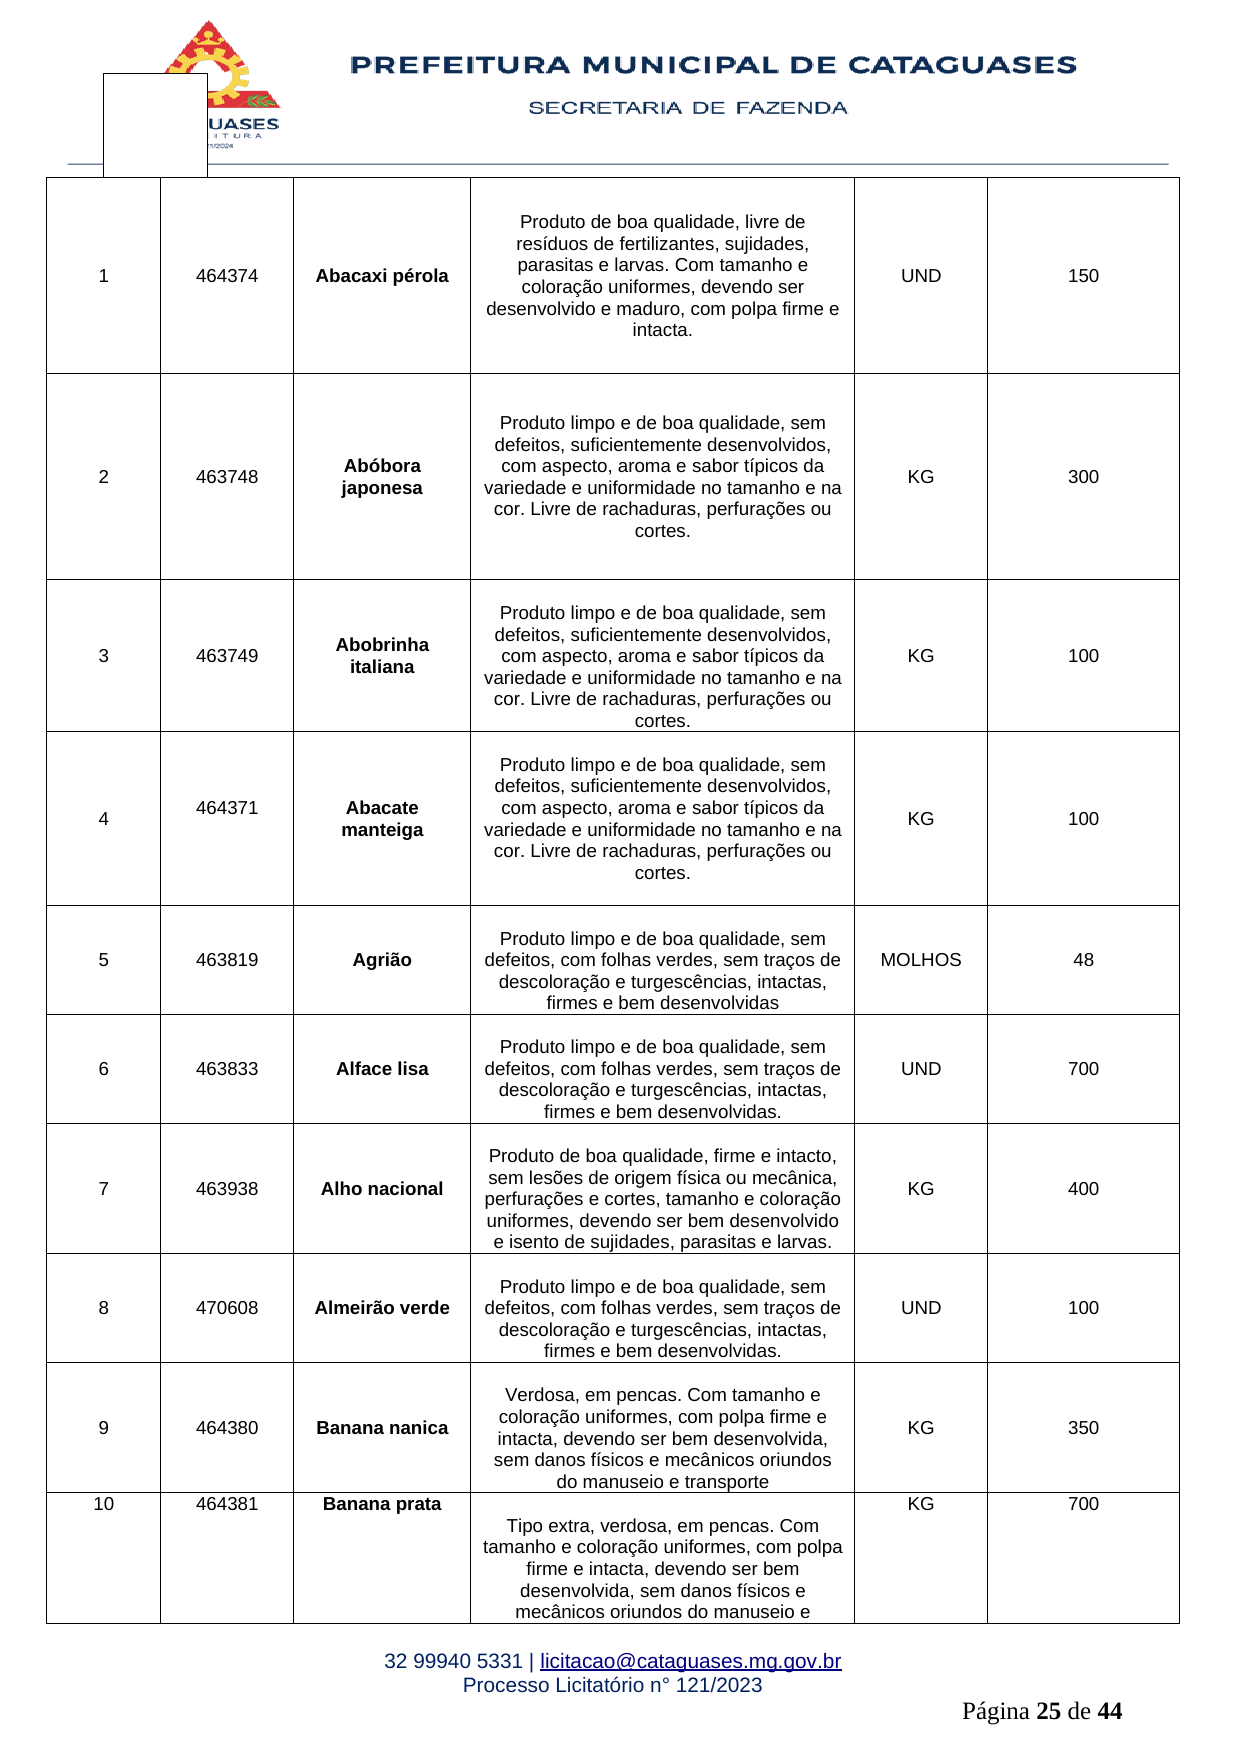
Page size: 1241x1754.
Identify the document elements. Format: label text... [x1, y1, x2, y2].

table_cell 470608 [161, 1254, 293, 1362]
table_cell 7 [47, 1124, 160, 1253]
table_cell 3 [47, 580, 160, 731]
table_cell Almeirão verde [294, 1254, 470, 1362]
table_cell 464374 [161, 178, 293, 373]
table_cell Produto limpo e de boa qualidade, sem defeitos, com folhas verdes, sem traços de descoloração e turgescências, intactas, firmes e bem desenvolvidas. [471, 1015, 854, 1122]
table_cell 1 [47, 178, 160, 373]
table_cell 463833 [161, 1015, 293, 1122]
table_cell 400 [988, 1124, 1179, 1253]
table_cell 2 [47, 374, 160, 579]
table_cell KG [855, 1493, 987, 1622]
table_cell 5 [47, 906, 160, 1013]
table_cell MOLHOS [855, 906, 987, 1013]
table_cell 6 [47, 1015, 160, 1122]
table_cell 463819 [161, 906, 293, 1013]
table_cell Banana nanica [294, 1363, 470, 1492]
table_cell Agrião [294, 906, 470, 1013]
table_cell Alface lisa [294, 1015, 470, 1122]
table_cell 9 [47, 1363, 160, 1492]
table_cell Produto de boa qualidade, firme e intacto, sem lesões de origem física ou mecânica, perfurações e cortes, tamanho e coloração uniformes, devendo ser bem desenvolvido e isento de sujidades, parasitas e larvas. [471, 1124, 854, 1253]
table_cell Abacate manteiga [294, 732, 470, 905]
table_cell UND [855, 178, 987, 373]
table_cell Alho nacional [294, 1124, 470, 1253]
table_cell UND [855, 1254, 987, 1362]
table_cell Abacaxi pérola [294, 178, 470, 373]
table_cell Produto limpo e de boa qualidade, sem defeitos, com folhas verdes, sem traços de descoloração e turgescências, intactas, firmes e bem desenvolvidas [471, 906, 854, 1013]
table_cell 10 [47, 1493, 160, 1622]
table_cell Produto limpo e de boa qualidade, sem defeitos, suficientemente desenvolvidos, com aspecto, aroma e sabor típicos da variedade e uniformidade no tamanho e na cor. Livre de rachaduras, perfurações ou cortes. [471, 580, 854, 731]
table_cell 700 [988, 1493, 1179, 1622]
table_cell KG [855, 580, 987, 731]
table_cell 8 [47, 1254, 160, 1362]
table_cell 464380 [161, 1363, 293, 1492]
table_cell Produto limpo e de boa qualidade, sem defeitos, suficientemente desenvolvidos, com aspecto, aroma e sabor típicos da variedade e uniformidade no tamanho e na cor. Livre de rachaduras, perfurações ou cortes. [471, 732, 854, 905]
table_cell 350 [988, 1363, 1179, 1492]
table_cell Abóbora japonesa [294, 374, 470, 579]
table_cell 463748 [161, 374, 293, 579]
table_cell 464381 [161, 1493, 293, 1622]
table_cell Produto de boa qualidade, livre de resíduos de fertilizantes, sujidades, parasitas e larvas. Com tamanho e coloração uniformes, devendo ser desenvolvido e maduro, com polpa firme e intacta. [471, 178, 854, 373]
table_cell 700 [988, 1015, 1179, 1122]
table_cell Verdosa, em pencas. Com tamanho e coloração uniformes, com polpa firme e intacta, devendo ser bem desenvolvida, sem danos físicos e mecânicos oriundos do manuseio e transporte [471, 1363, 854, 1492]
table_cell 463749 [161, 580, 293, 731]
table_cell 48 [988, 906, 1179, 1013]
picture [67, 1, 1169, 177]
table_cell KG [855, 1363, 987, 1492]
table_cell KG [855, 732, 987, 905]
table_cell UND [855, 1015, 987, 1122]
table_cell 100 [988, 1254, 1179, 1362]
table_cell 150 [988, 178, 1179, 373]
table_cell 464371 [161, 732, 293, 905]
table_cell Abobrinha italiana [294, 580, 470, 731]
table_cell Produto limpo e de boa qualidade, sem defeitos, com folhas verdes, sem traços de descoloração e turgescências, intactas, firmes e bem desenvolvidas. [471, 1254, 854, 1362]
table_cell Produto limpo e de boa qualidade, sem defeitos, suficientemente desenvolvidos, com aspecto, aroma e sabor típicos da variedade e uniformidade no tamanho e na cor. Livre de rachaduras, perfurações ou cortes. [471, 374, 854, 579]
table_cell Banana prata [294, 1493, 470, 1622]
table_cell 4 [47, 732, 160, 905]
table_cell 100 [988, 580, 1179, 731]
table_cell 100 [988, 732, 1179, 905]
table_cell KG [855, 374, 987, 579]
table_cell KG [855, 1124, 987, 1253]
table_cell 300 [988, 374, 1179, 579]
table_cell 463938 [161, 1124, 293, 1253]
